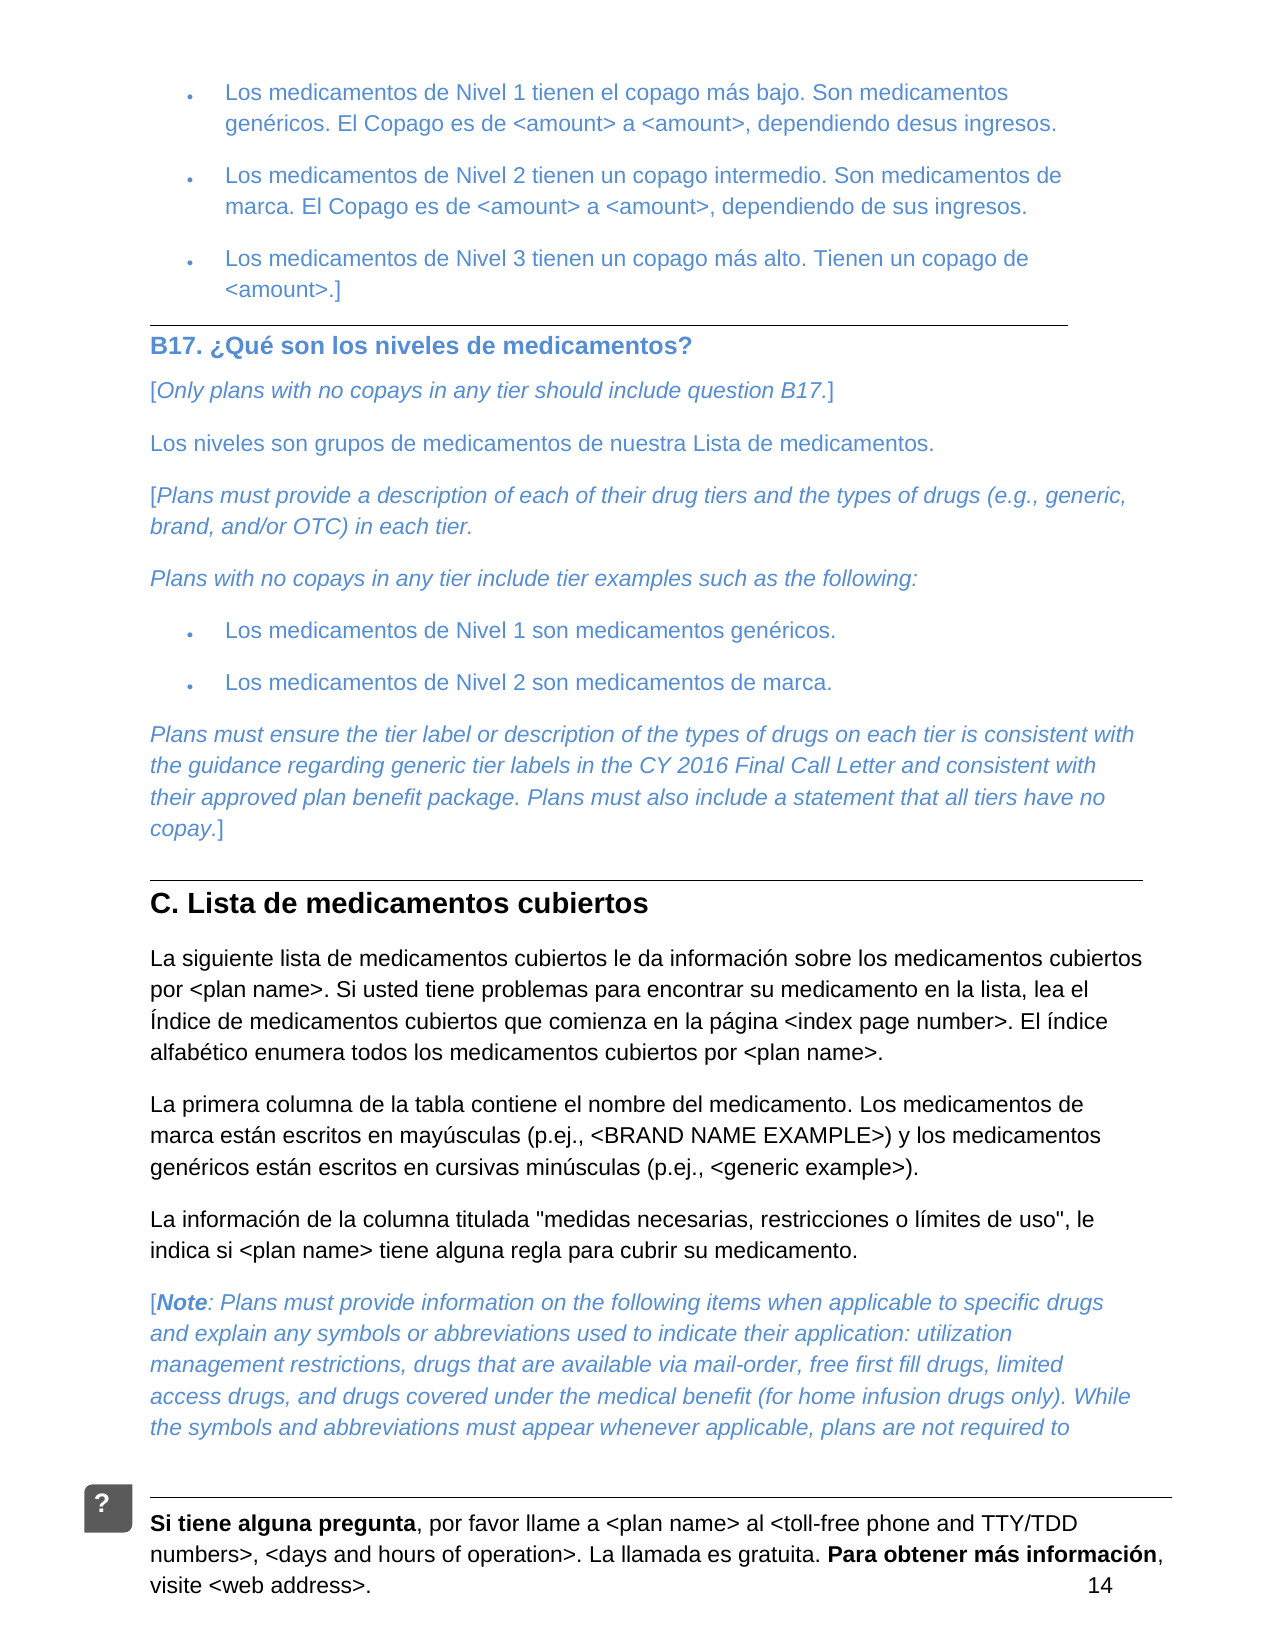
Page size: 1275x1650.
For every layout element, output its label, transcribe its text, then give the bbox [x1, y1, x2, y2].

text Plans with no copays in any tier include tier examples such as the following: [150, 561, 1143, 593]
list Los medicamentos de Nivel 1 son medicamentos genéricos. [187, 613, 1068, 645]
subtitle C. Lista de medicamentos cubiertos [150, 881, 1143, 921]
list Los medicamentos de Nivel 2 tienen un copago intermedio. Son medicamentos de marca. El Copago es de <amount> a <amount>, dependiendo de sus ingresos. [187, 158, 1068, 221]
subtitle B17. ¿Qué son los niveles de medicamentos? [150, 326, 1068, 361]
list Los medicamentos de Nivel 3 tienen un copago más alto. Tienen un copago de <amount>.] [187, 242, 1068, 304]
list Los medicamentos de Nivel 1 tienen el copago más bajo. Son medicamentos genéricos. El Copago es de <amount> a <amount>, dependiendo desus ingresos. [187, 75, 1068, 137]
list Los medicamentos de Nivel 2 son medicamentos de marca. [187, 666, 1068, 697]
text [Plans must provide a description of each of their drug tiers and the types of drugs (e.g., generic, brand, and/or OTC) in each tier. [150, 478, 1143, 541]
text Plans must ensure the tier label or description of the types of drugs on each tier is consistent with the guidance regarding generic tier labels in the CY 2016 Final Call Letter and consistent with their approved plan benefit package. Plans must also include a statement that all tiers have no copay.] [150, 718, 1143, 843]
text [Only plans with no copays in any tier should include question B17.] [150, 374, 1143, 405]
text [150, 1285, 1143, 1442]
text La primera columna de la tabla contiene el nombre del medicamento. Los medicamentos de marca están escritos en mayúsculas (p.ej., <BRAND NAME EXAMPLE>) y los medicamentos genéricos están escritos en cursivas minúsculas (p.ej., <generic example>). [150, 1087, 1143, 1181]
text La siguiente lista de medicamentos cubiertos le da información sobre los medicamentos cubiertos por <plan name>. Si usted tiene problemas para encontrar su medicamento en la lista, lea el Índice de medicamentos cubiertos que comienza en la página <index page number>. El índice alfabético enumera todos los medicamentos cubiertos por <plan name>. [150, 942, 1143, 1067]
text Los niveles son grupos de medicamentos de nuestra Lista de medicamentos. [150, 426, 1143, 457]
text La información de la columna titulada "medidas necesarias, restricciones o límites de uso", le indica si <plan name> tiene alguna regla para cubrir su medicamento. [150, 1202, 1143, 1264]
